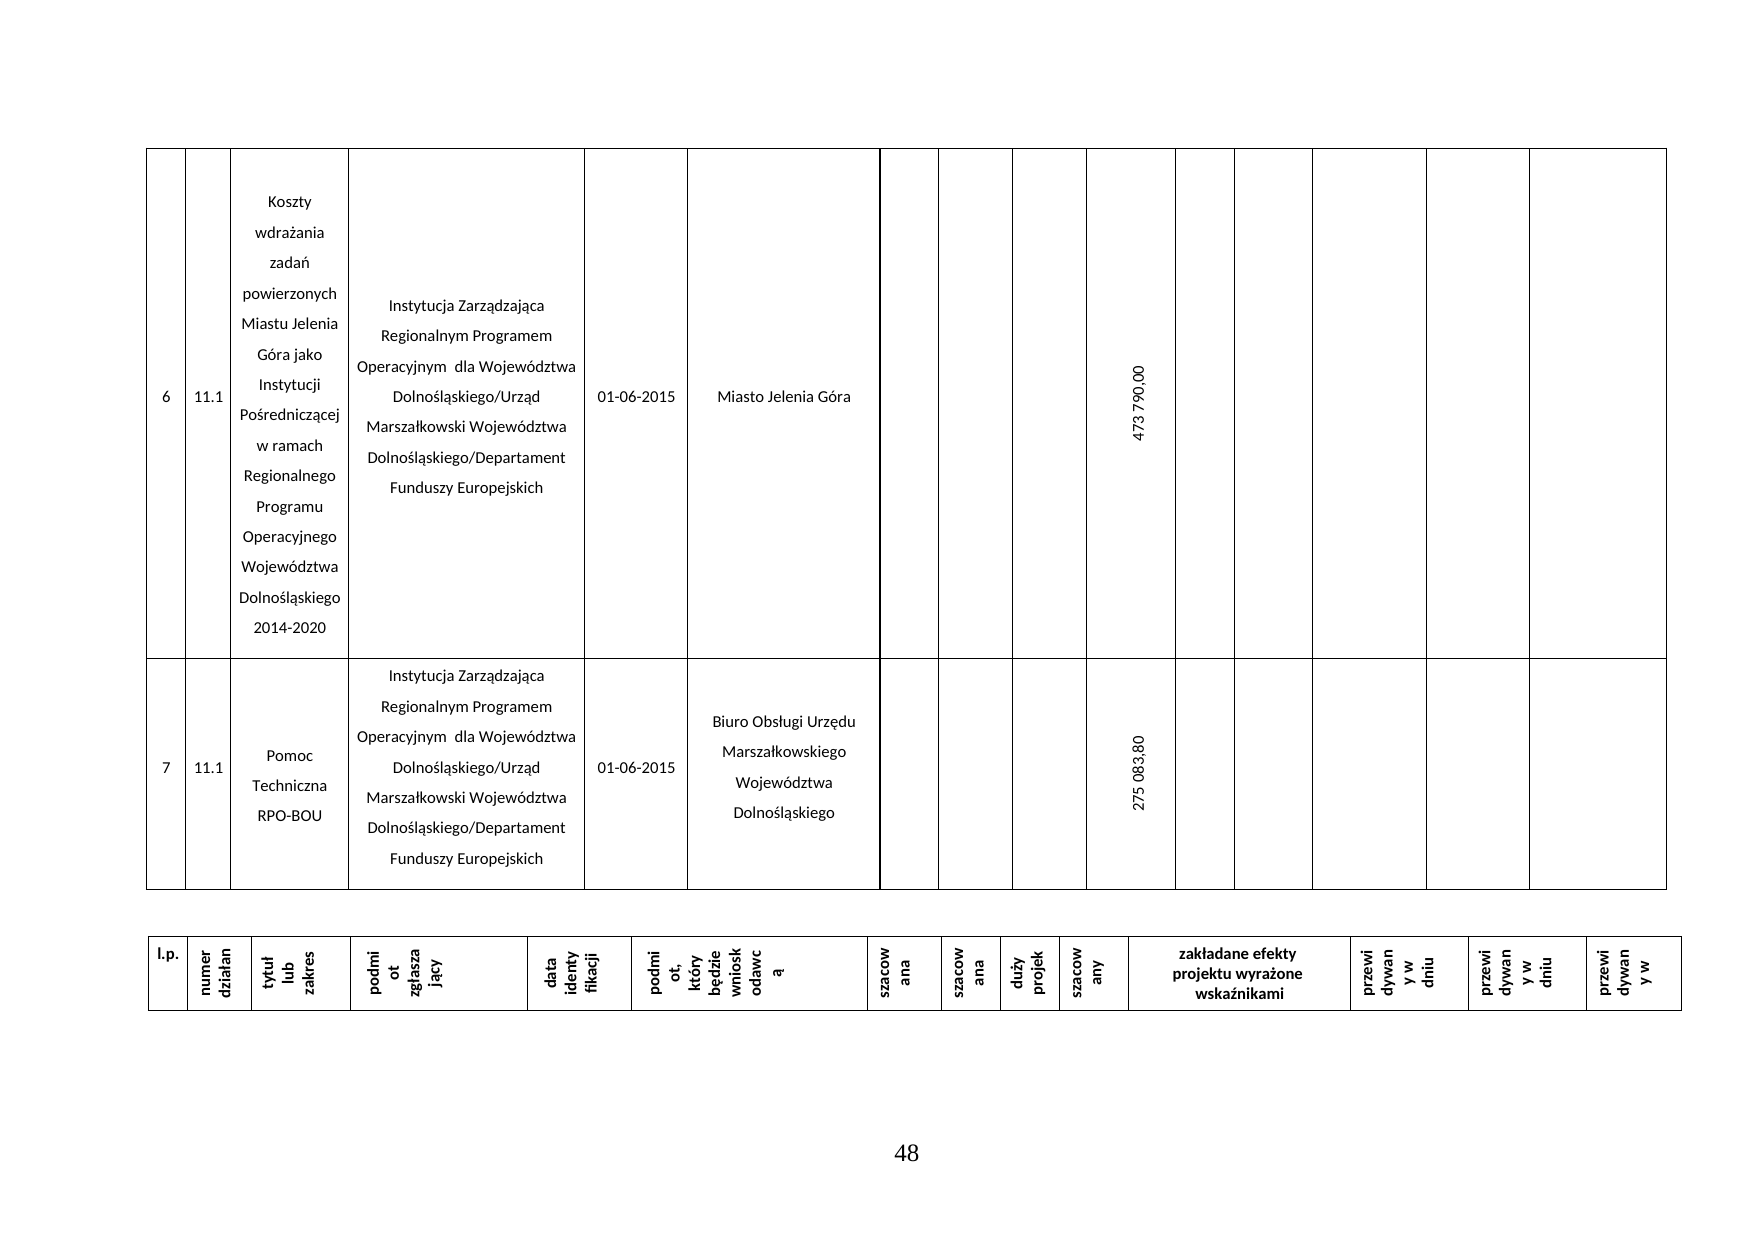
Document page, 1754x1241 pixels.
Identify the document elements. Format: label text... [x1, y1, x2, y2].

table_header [1060, 937, 1128, 1010]
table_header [868, 937, 941, 1010]
table_cell [1176, 149, 1234, 658]
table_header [632, 937, 867, 1010]
table_cell [1235, 659, 1312, 889]
table_cell Pomoc Techniczna RPO-BOU [231, 659, 348, 889]
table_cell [349, 149, 584, 658]
table_cell [1176, 659, 1234, 889]
table_cell Biuro Obsługi Urzędu Marszałkowskiego Województwa Dolnośląskiego [688, 659, 879, 889]
table_cell 6 [147, 149, 185, 658]
table_cell 275 083,80 [1087, 659, 1175, 889]
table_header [1001, 937, 1059, 1010]
table_header l.p. [149, 937, 187, 1010]
table_cell 11.1 [186, 659, 230, 889]
table_cell [1013, 659, 1086, 889]
table_cell [939, 659, 1012, 889]
table_cell [1427, 659, 1529, 889]
table_cell 7 [147, 659, 185, 889]
table_cell [1235, 149, 1312, 658]
table_cell [1530, 659, 1666, 889]
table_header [252, 937, 350, 1010]
table_cell 473 790,00 [1087, 149, 1175, 658]
table_cell [1013, 149, 1086, 658]
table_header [188, 937, 251, 1010]
table_cell [881, 659, 938, 889]
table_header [1351, 937, 1468, 1010]
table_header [1469, 937, 1586, 1010]
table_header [942, 937, 1000, 1010]
table_cell 01-06-2015 [585, 149, 687, 658]
table_cell [1530, 149, 1666, 658]
table_header zakładane efekty projektu wyrażone wskaźnikami [1129, 937, 1350, 1010]
table_header podmiot zgłaszający [351, 937, 527, 1010]
table_cell [1427, 149, 1529, 658]
table_cell 01-06-2015 [585, 659, 687, 889]
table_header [1587, 937, 1681, 1010]
table_cell [1313, 659, 1426, 889]
table_cell Koszty wdrażania zadań powierzonych Miastu Jelenia Góra jako Instytucji Pośredniczącej w ramach Regionalnego Programu Operacyjnego Województwa Dolnośląskiego 2014-2020 [231, 149, 348, 658]
table_header data identyfikacji [528, 937, 631, 1010]
table_cell [939, 149, 1012, 658]
table_cell [1313, 149, 1426, 658]
table_cell 11.1 [186, 149, 230, 658]
table_cell Miasto Jelenia Góra [688, 149, 879, 658]
table_cell [881, 149, 938, 658]
